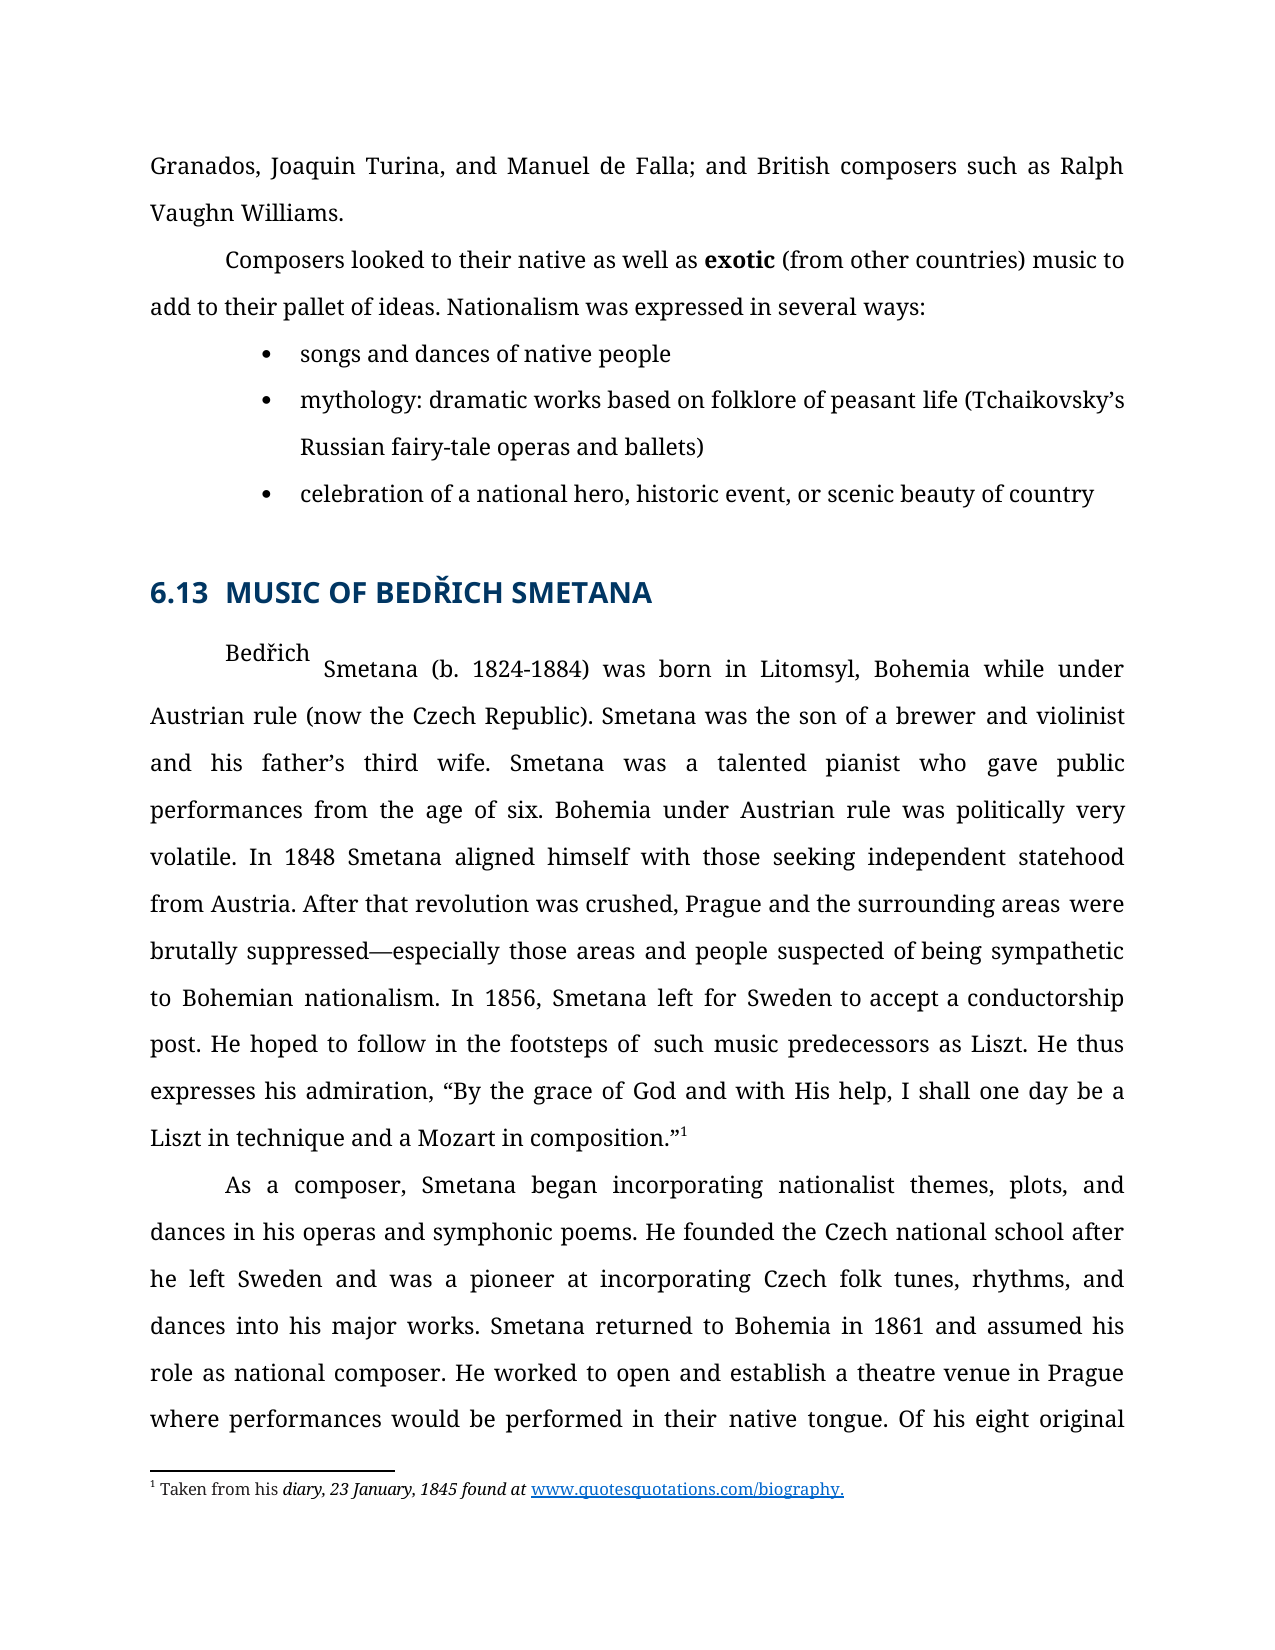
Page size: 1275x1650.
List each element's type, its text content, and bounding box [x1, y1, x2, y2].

text Composers looked to their native as well as exotic (from other countries) music to add to their pallet of ideas. Nationalism was expressed in several ways: [150, 244, 1125, 322]
list mythology: dramatic works based on folklore of peasant life (Tchaikovsky’s Russian fairy-tale operas and ballets) [262, 384, 1125, 462]
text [150, 150, 1125, 228]
subtitle MUSIC OF BEDŘICH SMETANA [150, 572, 1125, 612]
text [150, 1169, 1125, 1435]
text Bedřich Smetana (b. 1824-1884) was born in Litomsyl, Bohemia while under Austrian rule (now the Czech Republic). Smetana was the son of a brewer and violinist and his father’s third wife. Smetana was a talented pianist who gave public performances from the age of six. Bohemia under Austrian rule was politically very volatile. In 1848 Smetana aligned himself with those seeking independent statehood from Austria. After that revolution was crushed, Prague and the surrounding areas were brutally suppressed—especially those areas and people suspected of being sympathetic to Bohemian nationalism. In 1856, Smetana left for Sweden to accept a conductorship post. He hoped to follow in the footsteps of such music predecessors as Liszt. He thus expresses his admiration, “By the grace of God and with His help, I shall one day be a Liszt in technique and a Mozart in composition.” [150, 637, 1125, 1153]
list songs and dances of native people [262, 337, 1125, 369]
list celebration of a national hero, historic event, or scenic beauty of country [262, 478, 1125, 509]
